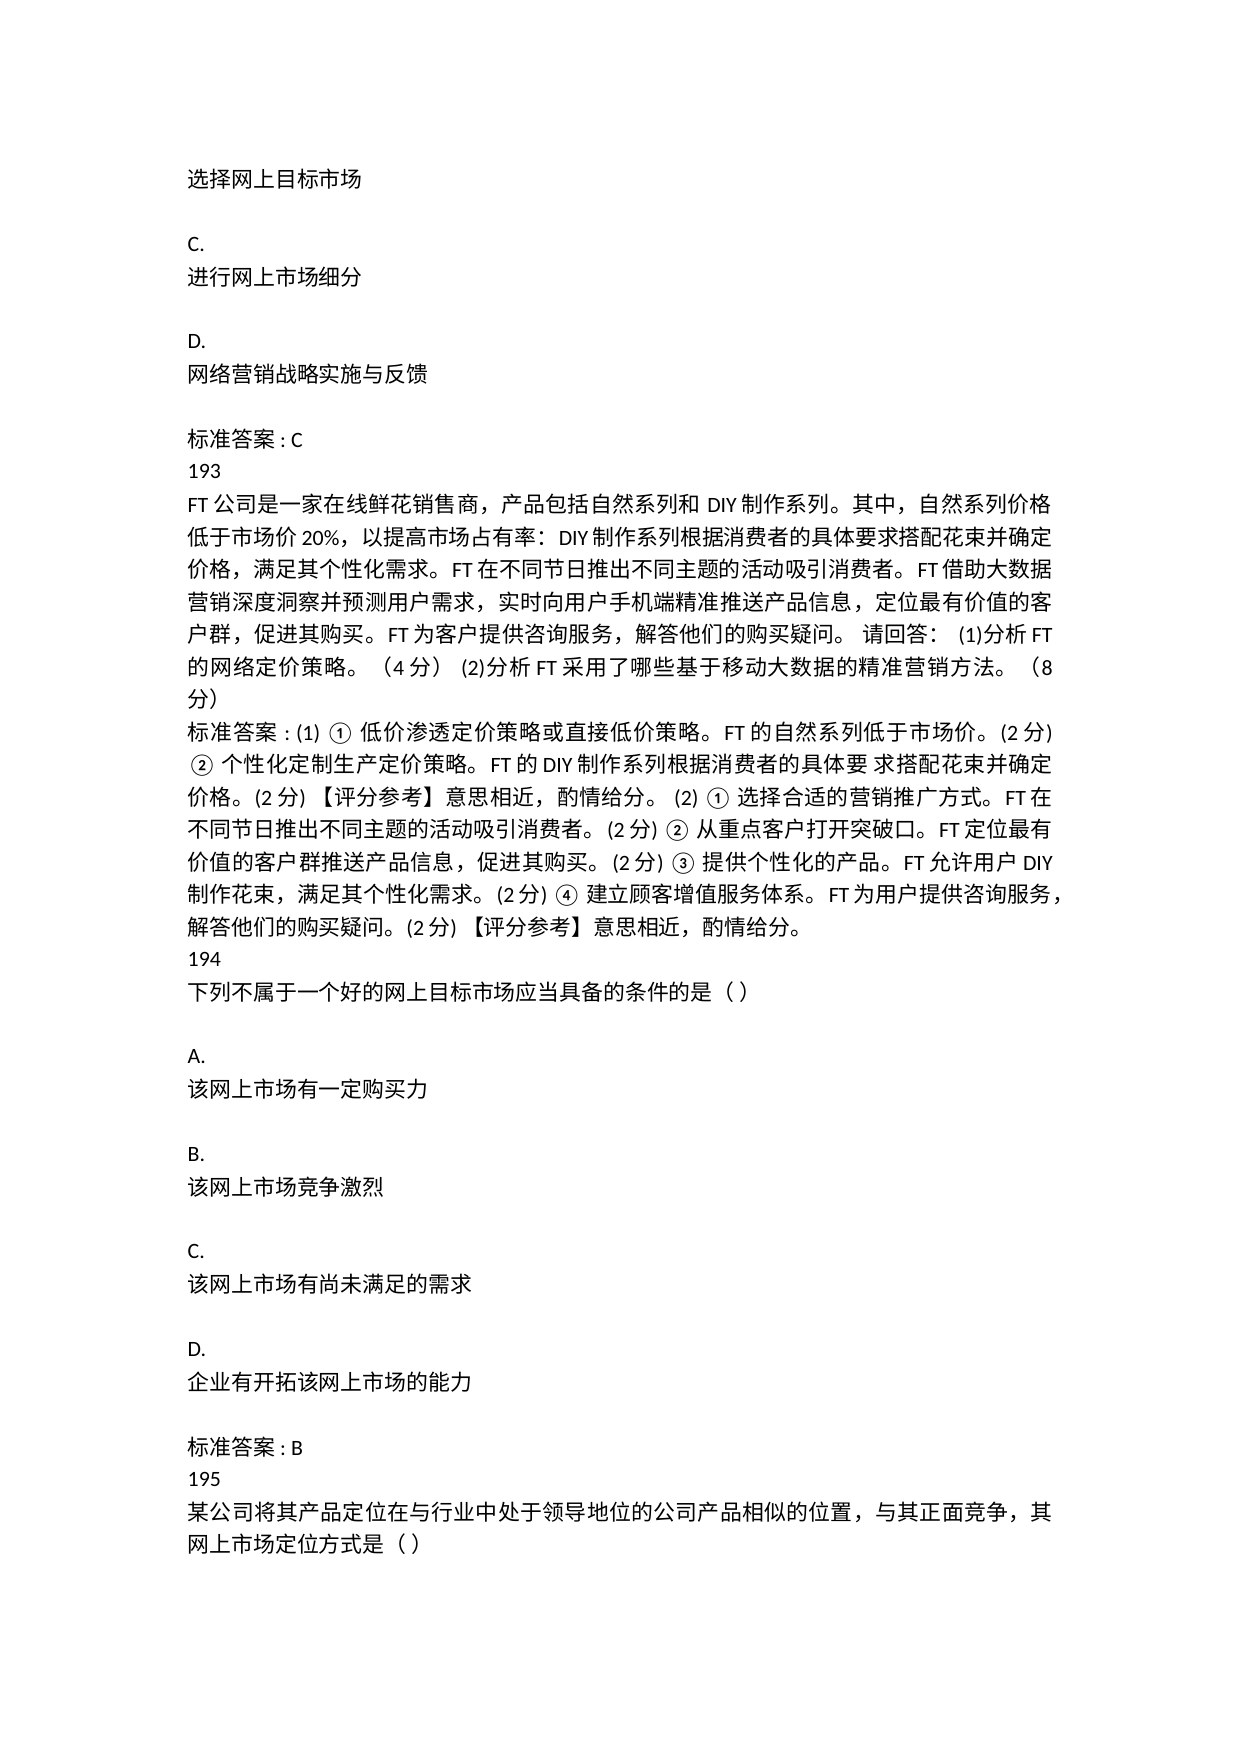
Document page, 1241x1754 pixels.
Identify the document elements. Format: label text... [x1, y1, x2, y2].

text 某公司将其产品定位在与行业中处于领导地位的公司产品相似的位置，与其正面竞争，其网上市场定位方式是（ ） [187, 1494, 1053, 1559]
text 网络营销战略实施与反馈 [187, 357, 1053, 389]
text C. [187, 1234, 1053, 1267]
text C. [187, 227, 1053, 259]
text 标准答案 : C [187, 422, 1053, 454]
text 193 [187, 454, 1053, 487]
text A. [187, 1039, 1053, 1072]
text B. [187, 1137, 1053, 1169]
text 下列不属于一个好的网上目标市场应当具备的条件的是（ ） [187, 974, 1053, 1007]
text 标准答案 : (1) ①低价渗透定价策略或直接低价策略。FT的自然系列低于市场价。(2分) ②个性化定制生产定价策略。FT的DIY制作系列根据消费者的具体要 求搭配花束并确定价格。(2分) 【评分参考】意思相近，酌情给分。 (2) ①选择合适的营销推广方式。FT在不同节日推出不同主题的活动吸引消费者。(2分) ②从重点客户打开突破口。FT定位最有价值的客户群推送产品信息，促进其购买。(2分) ③提供个性化的产品。FT允许用户DIY制作花束，满足其个性化需求。(2分) ④建立顾客增值服务体系。FT为用户提供咨询服务，解答他们的购买疑问。(2分) 【评分参考】意思相近，酌情给分。 [187, 714, 1053, 942]
text FT公司是一家在线鲜花销售商，产品包括自然系列和DIY制作系列。其中，自然系列价格低于市场价20%，以提高市场占有率：DIY制作系列根据消费者的具体要求搭配花束并确定价格，满足其个性化需求。FT在不同节日推出不同主题的活动吸引消费者。FT借助大数据营销深度洞察并预测用户需求，实时向用户手机端精准推送产品信息，定位最有价值的客户群，促进其购买。FT为客户提供咨询服务，解答他们的购买疑问。 请回答： (1)分析FT的网络定价策略。（4分） (2)分析FT采用了哪些基于移动大数据的精准营销方法。（8分） [187, 487, 1053, 714]
text 该网上市场有一定购买力 [187, 1072, 1053, 1104]
text 企业有开拓该网上市场的能力 [187, 1364, 1053, 1397]
text 进行网上市场细分 [187, 259, 1053, 292]
text D. [187, 1332, 1053, 1364]
text 选择网上目标市场 [187, 162, 1053, 194]
text 该网上市场有尚未满足的需求 [187, 1267, 1053, 1299]
text 195 [187, 1462, 1053, 1494]
text 194 [187, 942, 1053, 974]
text 标准答案 : B [187, 1429, 1053, 1462]
text 该网上市场竞争激烈 [187, 1169, 1053, 1202]
text D. [187, 324, 1053, 357]
